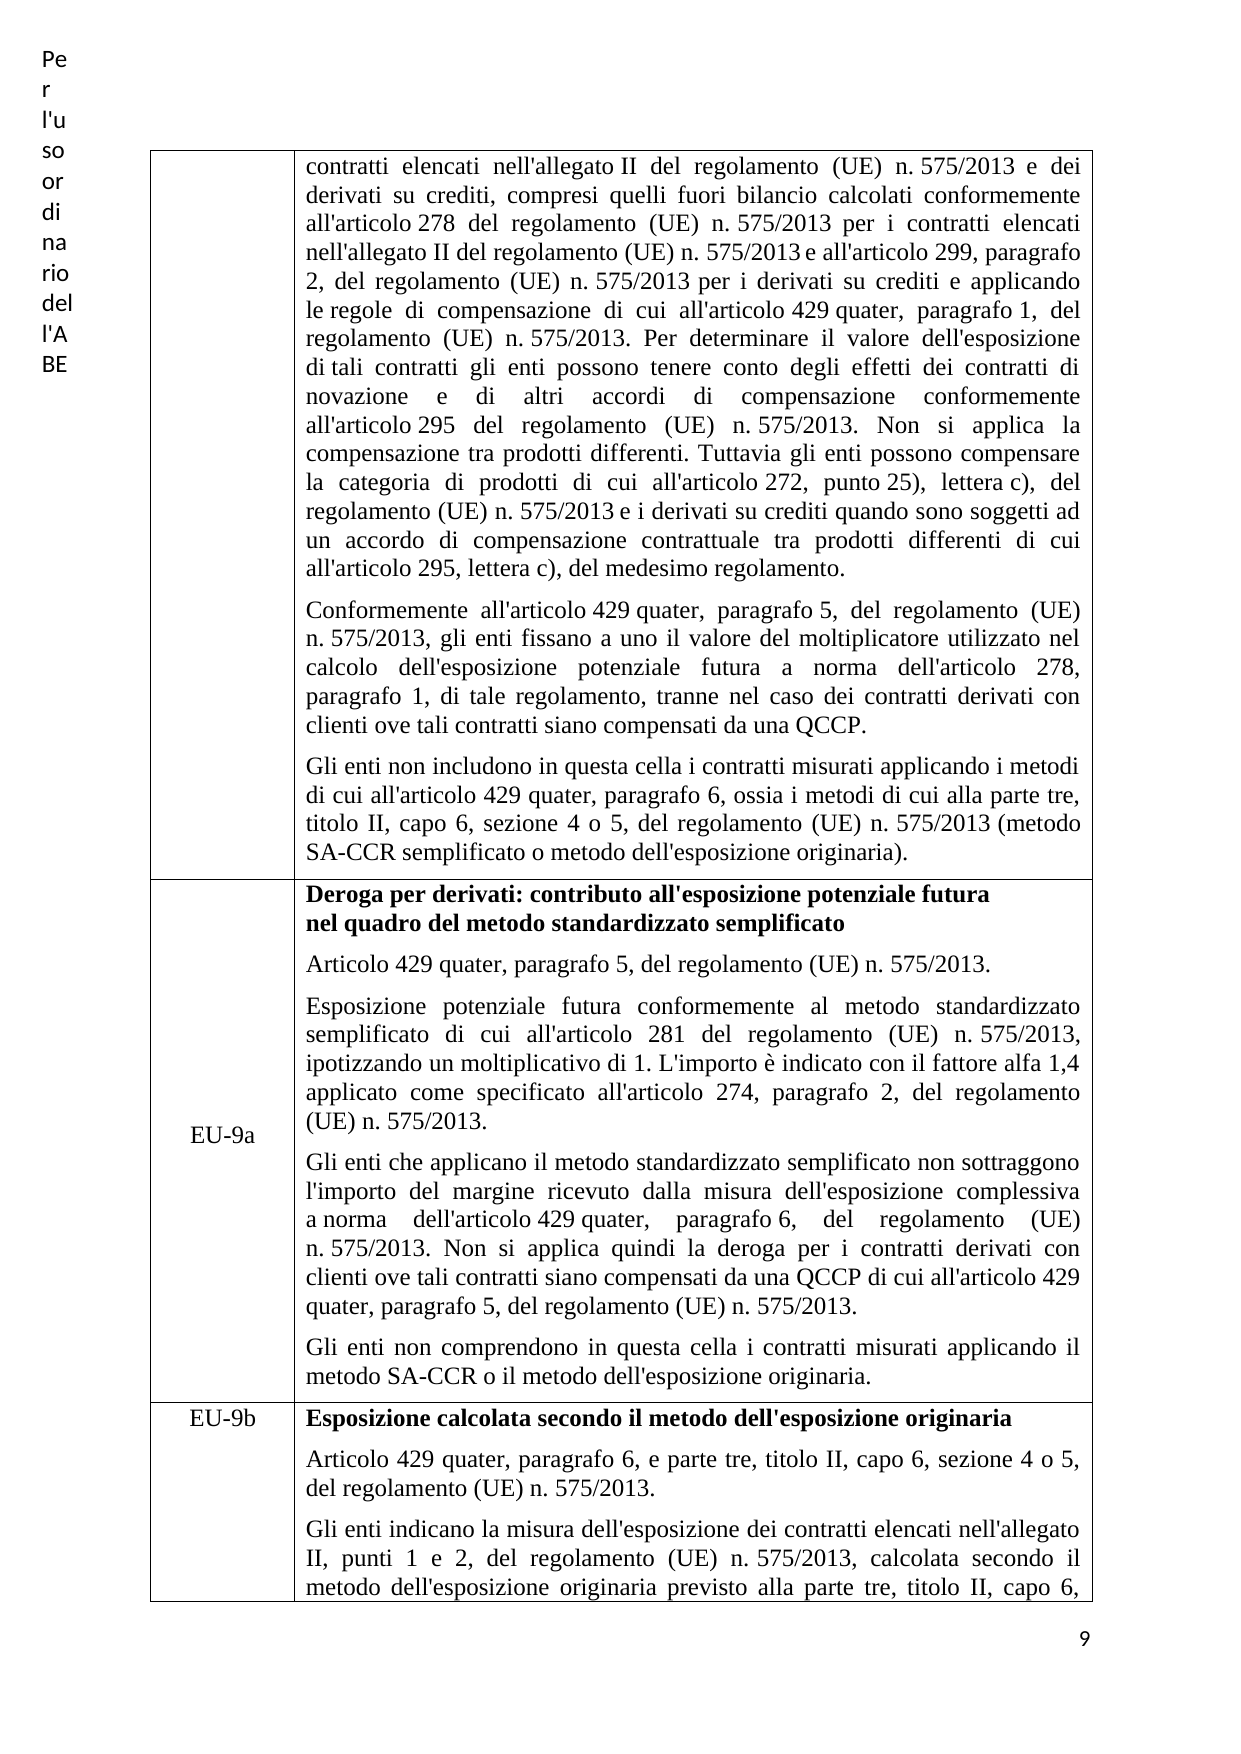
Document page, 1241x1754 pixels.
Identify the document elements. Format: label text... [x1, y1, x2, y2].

table_cell Deroga per derivati: contributo all'esposizione potenziale futura nel quadro del metodo standardizzato semplificato Articolo 429 quater, paragrafo 5, del regolamento (UE) n. 575/2013. Esposizione potenziale futura conformemente al metodo standardizzato semplificato di cui all'articolo 281 del regolamento (UE) n. 575/2013, ipotizzando un moltiplicativo di 1. L'importo è indicato con il fattore alfa 1,4 applicato come specificato all'articolo 274, paragrafo 2, del regolamento (UE) n. 575/2013. Gli enti che applicano il metodo standardizzato semplificato non sottraggono l'importo del margine ricevuto dalla misura dell'esposizione complessiva a norma dell'articolo 429 quater, paragrafo 6, del regolamento (UE) n. 575/2013. Non si applica quindi la deroga per i contratti derivati con clienti ove tali contratti siano compensati da una QCCP di cui all'articolo 429 quater, paragrafo 5, del regolamento (UE) n. 575/2013. Gli enti non comprendono in questa cella i contratti misurati applicando il metodo SA-CCR o il metodo dell'esposizione originaria. [295, 880, 1092, 1402]
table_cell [295, 151, 1092, 878]
table_cell EU-9a [151, 880, 294, 1402]
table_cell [295, 1403, 1092, 1601]
table_cell EU-9b [151, 1403, 294, 1601]
table_cell 9 [151, 151, 294, 878]
